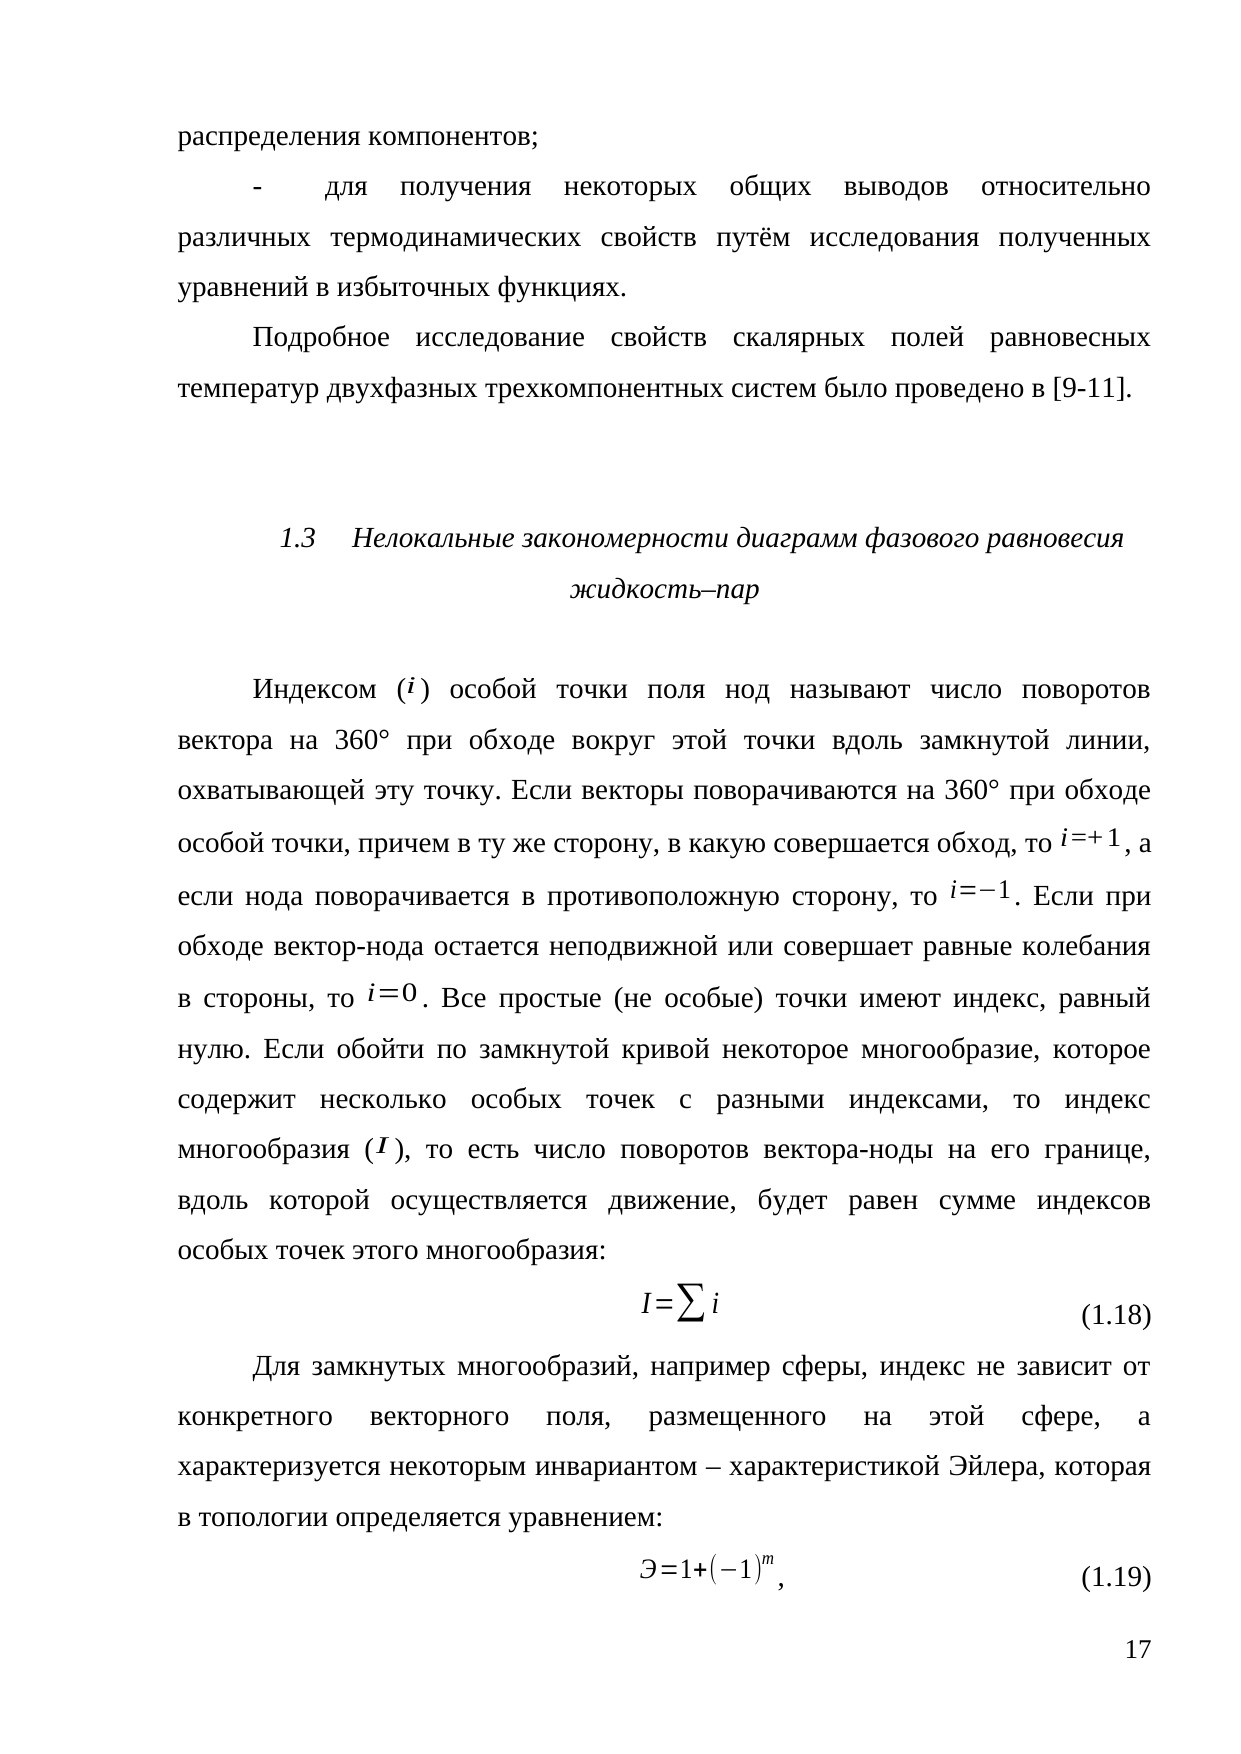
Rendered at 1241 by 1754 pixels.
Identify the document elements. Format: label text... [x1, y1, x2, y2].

text Индексом () особой точки поля нод называют число поворотов вектора на 360° при обходе вокруг этой точки вдоль замкнутой линии, охватывающей эту точку. Если векторы поворачиваются на 360° при обходе особой точки, причем в ту же сторону, в какую совершается обход, то , а если нода поворачивается в противоположную сторону, то . Если при обходе вектор-нода остается неподвижной или совершает равные колебания в стороны, то . Все простые (не особые) точки имеют индекс, равный нулю. Если обойти по замкнутой кривой некоторое многообразие, которое содержит несколько особых точек с разными индексами, то индекс многообразия (), то есть число поворотов вектора-ноды на его границе, вдоль которой осуществляется движение, будет равен сумме индексов особых точек этого многообразия: [177, 672, 1152, 1266]
text , (1.19) [177, 1549, 1152, 1593]
text Для замкнутых многообразий, например сферы, индекс не зависит от конкретного векторного поля, размещенного на этой сфере, а характеризуется некоторым инвариантом – характеристикой Эйлера, которая в топологии определяется уравнением: [177, 1348, 1152, 1532]
text - для получения некоторых общих выводов относительно различных термодинамических свойств путём исследования полученных уравнений в избыточных функциях. [177, 168, 1152, 303]
text 1.3 Нелокальные закономерности диаграмм фазового равновесия жидкость–пар [177, 521, 1152, 604]
text (1.18) [177, 1282, 1152, 1331]
text Подробное исследование свойств скалярных полей равновесных температур двухфазных трехкомпонентных систем было проведено в [9-11]. [177, 319, 1152, 403]
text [177, 118, 1152, 152]
